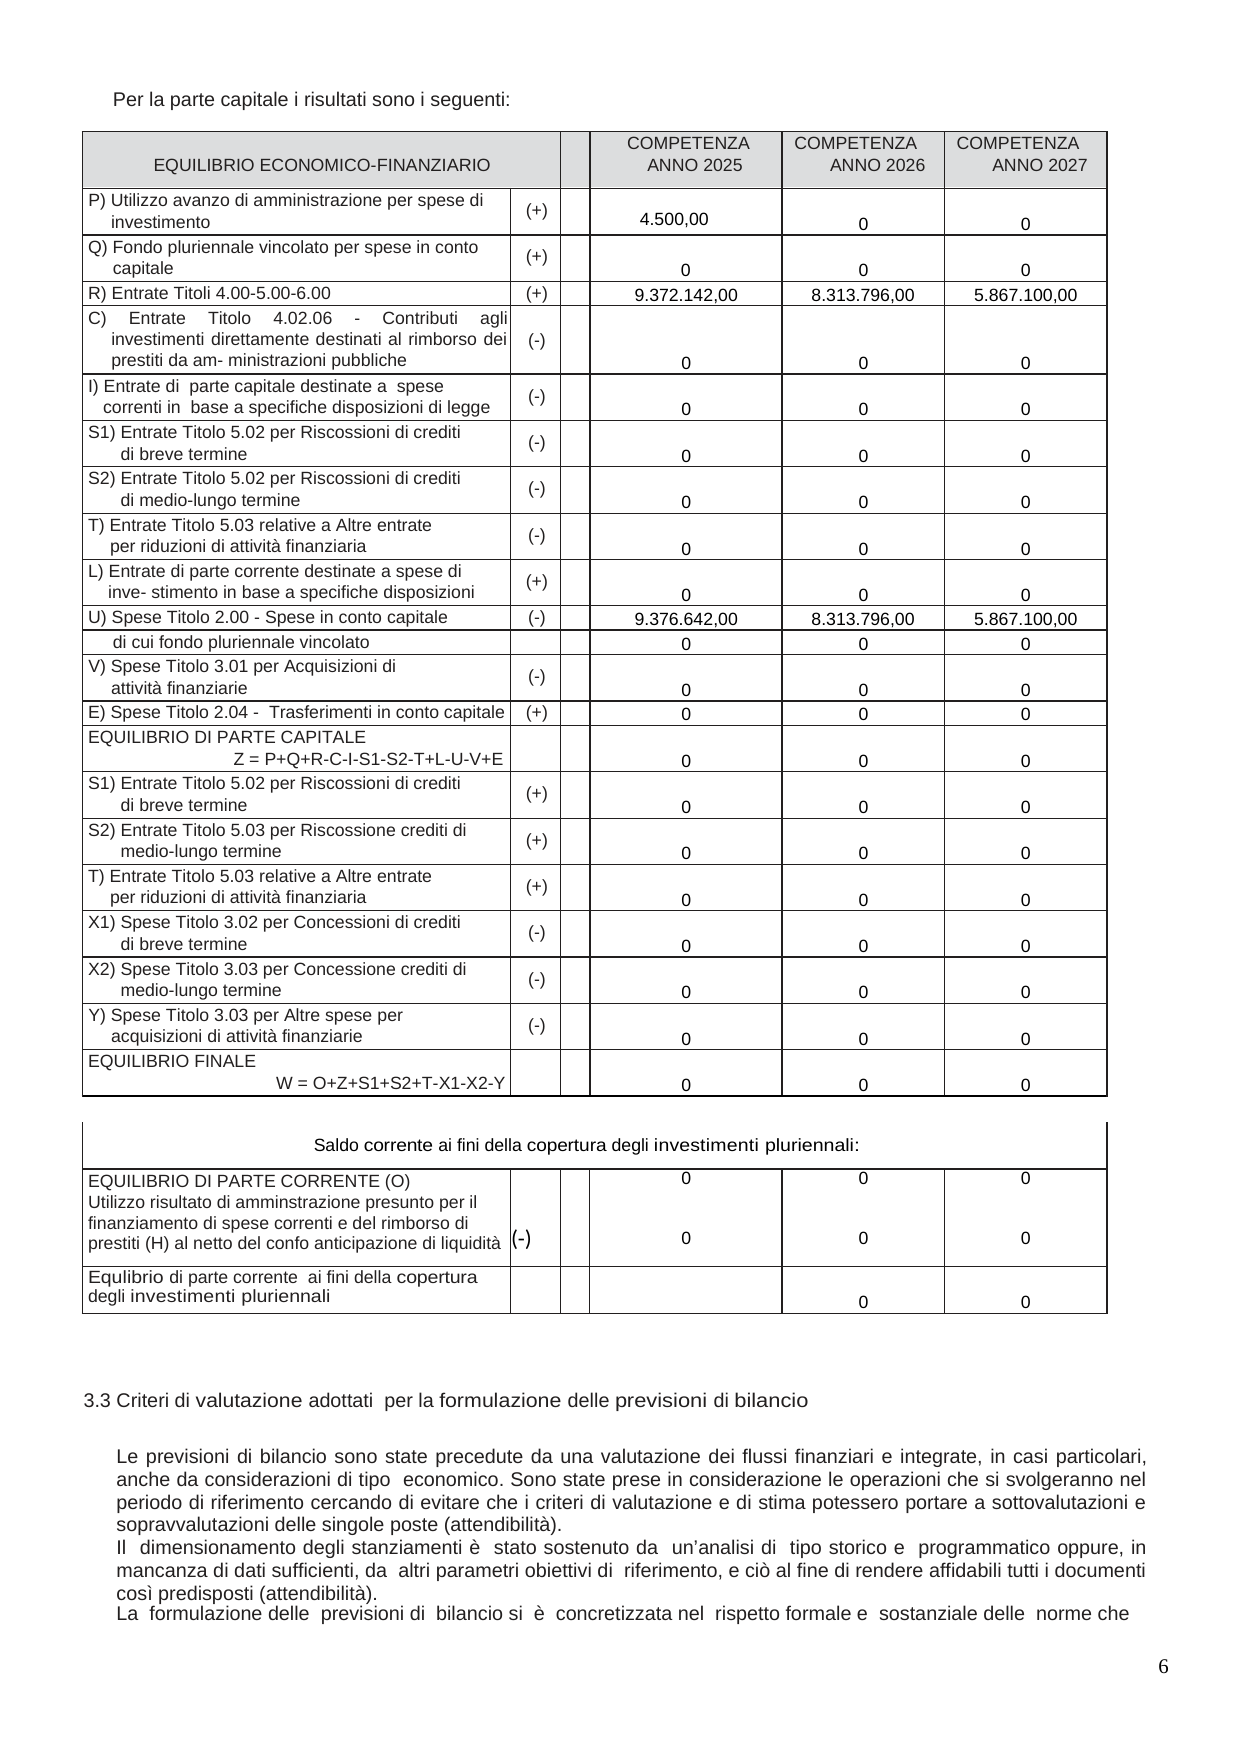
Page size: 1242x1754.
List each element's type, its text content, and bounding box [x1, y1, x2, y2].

table_cell 0 [783, 514, 944, 559]
table_cell [561, 560, 589, 605]
table_cell (-) [511, 421, 560, 466]
table_cell 0 [591, 655, 781, 700]
table_cell 0 [783, 819, 944, 864]
table_cell C) Entrate Titolo 4.02.06 - Contributi agli investimenti direttamente destinati al rimborso dei prestiti da am- ministrazioni pubbliche [83, 306, 510, 373]
table_cell 0 [591, 958, 781, 1003]
table_cell 0 [591, 421, 781, 466]
table_cell (+) [511, 772, 560, 817]
table_cell (-) [511, 1004, 560, 1049]
table_cell P) Utilizzo avanzo di amministrazione per spese di investimento [83, 189, 510, 234]
table_cell (+) [511, 819, 560, 864]
table_cell 0 [591, 702, 781, 725]
table_cell 9.372.142,00 [591, 282, 781, 305]
table_cell 0 [945, 1050, 1106, 1095]
table_header COMPETENZA ANNO 2026 [783, 132, 944, 187]
table_cell 0 [783, 631, 944, 654]
table_cell 0 [783, 306, 944, 373]
text La formulazione delle previsioni di bilancio si è concretizzata nel rispetto formale e sostanziale delle norme che [116, 1604, 1149, 1625]
table_cell 0 [945, 702, 1106, 725]
table_cell EQUILIBRIO DI PARTE CAPITALE Z = P+Q+R-C-I-S1-S2-T+L-U-V+E [83, 726, 510, 771]
table_cell [590, 1267, 781, 1312]
table_cell T) Entrate Titolo 5.03 relative a Altre entrate per riduzioni di attività finanziaria [83, 514, 510, 559]
table_cell (+) [511, 282, 560, 305]
table_cell [561, 865, 589, 910]
table_cell [561, 606, 589, 629]
table_cell 0 [591, 819, 781, 864]
table_cell [561, 1004, 589, 1049]
table_cell [511, 1267, 560, 1312]
table_cell [561, 306, 589, 373]
table_cell (-) [511, 467, 560, 512]
table_cell 0 [591, 560, 781, 605]
table_cell (-) [511, 1170, 560, 1266]
table_cell [561, 631, 589, 654]
table_cell 0 [783, 772, 944, 817]
table_cell [511, 631, 560, 654]
table_cell 0 [783, 236, 944, 281]
table_cell [511, 726, 560, 771]
table_cell EQUILIBRIO FINALE W = O+Z+S1+S2+T-X1-X2-Y [83, 1050, 510, 1095]
table_cell 0 [591, 865, 781, 910]
table_cell [561, 958, 589, 1003]
table_header EQUILIBRIO ECONOMICO-FINANZIARIO [83, 132, 560, 187]
table_cell 0 [945, 726, 1106, 771]
table_cell 0 [783, 702, 944, 725]
table_cell (+) [511, 865, 560, 910]
table_cell (-) [511, 655, 560, 700]
table_cell 0 [945, 375, 1106, 420]
table_cell [561, 726, 589, 771]
table_cell (-) [511, 375, 560, 420]
table_cell 0 [591, 631, 781, 654]
table_cell 0 [591, 911, 781, 956]
table_cell 0 [591, 772, 781, 817]
table_cell [561, 514, 589, 559]
table_cell 0 [591, 306, 781, 373]
table_cell 9.376.642,00 [591, 606, 781, 629]
table_cell 0 0 [945, 1170, 1106, 1266]
table_cell (-) [511, 911, 560, 956]
table_cell I) Entrate di parte capitale destinate a spese correnti in base a specifiche disposizioni di legge [83, 375, 510, 420]
table_cell [561, 1170, 589, 1266]
table_cell 0 [591, 1050, 781, 1095]
table_cell (+) [511, 189, 560, 234]
text Le previsioni di bilancio sono state precedute da una valutazione dei flussi finanziari e integrate, in casi particolari, anche da considerazioni di tipo economico. Sono state prese in considerazione le operazioni che si svolgeranno nel periodo di riferimento cercando di evitare che i criteri di valutazione e di stima potessero portare a sottovalutazioni e sopravvalutazioni delle singole poste (attendibilità). [116, 1445, 1149, 1536]
table_cell S1) Entrate Titolo 5.02 per Riscossioni di crediti di breve termine [83, 421, 510, 466]
table_header [561, 132, 589, 187]
table_cell [561, 467, 589, 512]
table_cell [561, 819, 589, 864]
table_cell [561, 375, 589, 420]
table_cell S1) Entrate Titolo 5.02 per Riscossioni di crediti di breve termine [83, 772, 510, 817]
table_cell Equlibrio di parte corrente ai fini della copertura degli investimenti pluriennali [83, 1267, 510, 1312]
table_cell 0 [945, 631, 1106, 654]
table_cell 0 [783, 1004, 944, 1049]
table_cell 0 [945, 421, 1106, 466]
table_cell Q) Fondo pluriennale vincolato per spese in conto capitale [83, 236, 510, 281]
table_cell 0 [945, 772, 1106, 817]
table_cell 0 [591, 236, 781, 281]
table_cell EQUILIBRIO DI PARTE CORRENTE (O) Utilizzo risultato di amminstrazione presunto per il finanziamento di spese correnti e del rimborso di prestiti (H) al netto del confo anticipazione di liquidità [83, 1170, 510, 1266]
table_cell 0 [945, 1004, 1106, 1049]
table_cell 8.313.796,00 [783, 606, 944, 629]
table_cell S2) Entrate Titolo 5.02 per Riscossioni di crediti di medio-lungo termine [83, 467, 510, 512]
table_cell 0 [945, 306, 1106, 373]
table_cell 0 [783, 1050, 944, 1095]
table_cell Y) Spese Titolo 3.03 per Altre spese per acquisizioni di attività finanziarie [83, 1004, 510, 1049]
table_cell 0 0 [590, 1170, 781, 1266]
table_cell 4.500,00 [591, 189, 781, 234]
table_cell 0 [783, 375, 944, 420]
table_cell 0 [945, 911, 1106, 956]
table_cell 0 [945, 514, 1106, 559]
table_cell 0 [945, 865, 1106, 910]
text 3.3 Criteri di valutazione adottati per la formulazione delle previsioni di bilancio [83, 1388, 1194, 1411]
table_cell 0 [783, 958, 944, 1003]
table_cell (+) [511, 560, 560, 605]
table_cell E) Spese Titolo 2.04 - Trasferimenti in conto capitale [83, 702, 510, 725]
table_cell 0 [783, 726, 944, 771]
table_cell 0 [945, 560, 1106, 605]
table_cell 5.867.100,00 [945, 606, 1106, 629]
table_cell 0 [783, 560, 944, 605]
table_cell (+) [511, 236, 560, 281]
table_cell 0 0 [783, 1170, 944, 1266]
table_cell 8.313.796,00 [783, 282, 944, 305]
table_cell [561, 702, 589, 725]
table_cell [561, 189, 589, 234]
table_cell (+) [511, 702, 560, 725]
table_cell L) Entrate di parte corrente destinate a spese di inve- stimento in base a specifiche disposizioni di legge [83, 560, 510, 605]
table_cell [561, 1050, 589, 1095]
table_cell 0 [783, 189, 944, 234]
table_cell [561, 421, 589, 466]
table_header COMPETENZA ANNO 2027 [945, 132, 1106, 187]
table_cell di cui fondo pluriennale vincolato [83, 631, 510, 654]
table_cell X1) Spese Titolo 3.02 per Concessioni di crediti di breve termine [83, 911, 510, 956]
table_cell 0 [591, 467, 781, 512]
table_cell [561, 772, 589, 817]
table_cell (-) [511, 958, 560, 1003]
table_cell [561, 1267, 589, 1312]
table_cell 0 [783, 911, 944, 956]
table_cell S2) Entrate Titolo 5.03 per Riscossione crediti di medio-lungo termine [83, 819, 510, 864]
table_cell 0 [591, 514, 781, 559]
text Il dimensionamento degli stanziamenti è stato sostenuto da un’analisi di tipo storico e programmatico oppure, in mancanza di dati sufficienti, da altri parametri obiettivi di riferimento, e ciò al fine di rendere affidabili tutti i documenti così predisposti (attendibilità). [116, 1536, 1149, 1604]
table_cell 0 [783, 865, 944, 910]
table_header Saldo corrente ai fini della copertura degli investimenti pluriennali: [83, 1122, 1106, 1168]
table_cell 0 [945, 189, 1106, 234]
table_cell [561, 655, 589, 700]
table_cell (-) [511, 306, 560, 373]
table_cell [511, 1050, 560, 1095]
table_cell 0 [945, 467, 1106, 512]
table_cell 0 [945, 655, 1106, 700]
table_header COMPETENZA ANNO 2025 [591, 132, 781, 187]
table_cell 0 [783, 421, 944, 466]
table_cell V) Spese Titolo 3.01 per Acquisizioni di attività finanziarie [83, 655, 510, 700]
table_cell T) Entrate Titolo 5.03 relative a Altre entrate per riduzioni di attività finanziaria [83, 865, 510, 910]
table_cell [561, 911, 589, 956]
table_cell [561, 236, 589, 281]
table_cell [561, 282, 589, 305]
table_cell 0 [591, 375, 781, 420]
table_cell (-) [511, 606, 560, 629]
table_cell 0 [591, 726, 781, 771]
text Per la parte capitale i risultati sono i seguenti: [113, 88, 1194, 109]
table_cell 0 [945, 958, 1106, 1003]
table_cell R) Entrate Titoli 4.00-5.00-6.00 [83, 282, 510, 305]
table_cell X2) Spese Titolo 3.03 per Concessione crediti di medio-lungo termine [83, 958, 510, 1003]
table_cell 0 [945, 1267, 1106, 1312]
table_cell 0 [945, 819, 1106, 864]
table_cell 0 [945, 236, 1106, 281]
table_cell U) Spese Titolo 2.00 - Spese in conto capitale [83, 606, 510, 629]
table_cell 0 [783, 1267, 944, 1312]
table_cell (-) [511, 514, 560, 559]
table_cell 0 [591, 1004, 781, 1049]
table_cell 0 [783, 655, 944, 700]
table_cell 5.867.100,00 [945, 282, 1106, 305]
table_cell 0 [783, 467, 944, 512]
